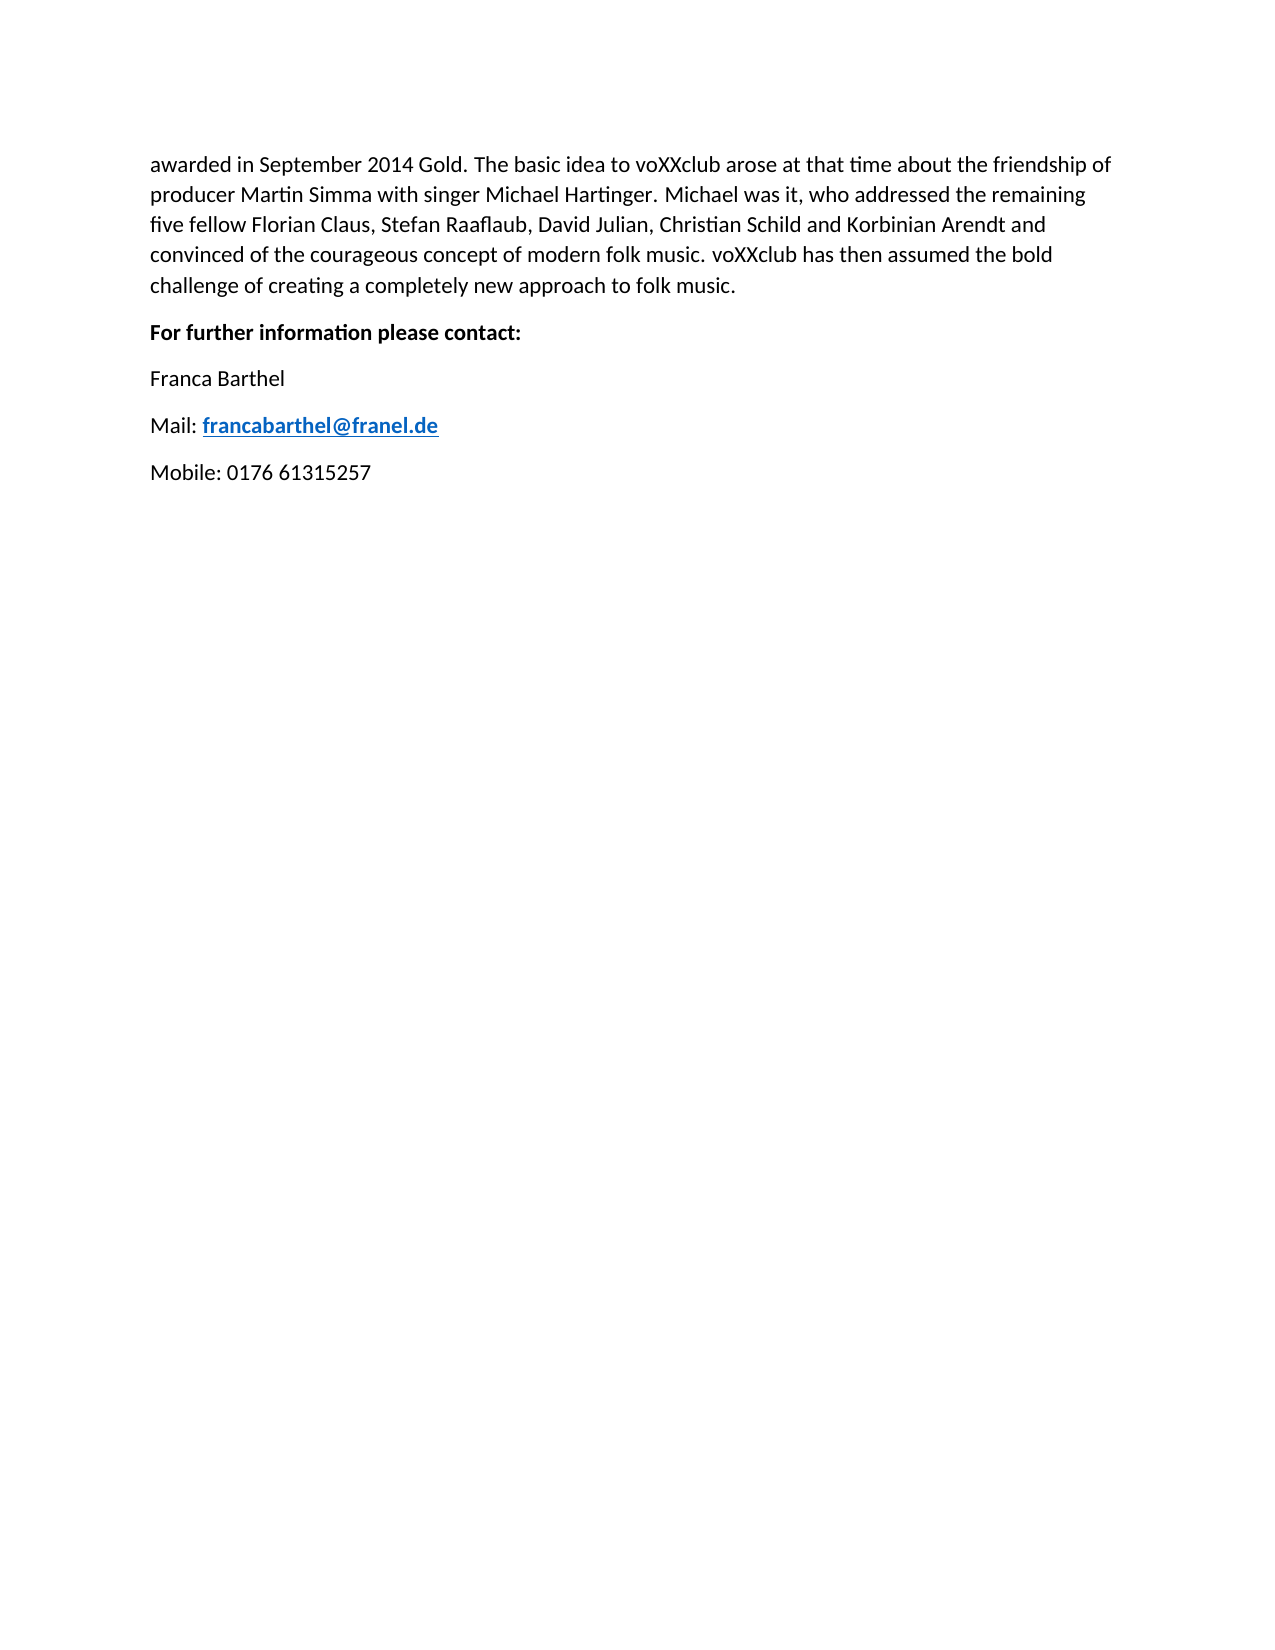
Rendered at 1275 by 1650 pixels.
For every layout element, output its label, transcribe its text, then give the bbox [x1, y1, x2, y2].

text Mail: francabarthel@franel.de [150, 411, 1125, 439]
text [150, 150, 1125, 299]
text For further information please contact: [150, 318, 1125, 346]
text Mobile: 0176 61315257 [150, 458, 1125, 486]
text Franca Barthel [150, 364, 1125, 393]
